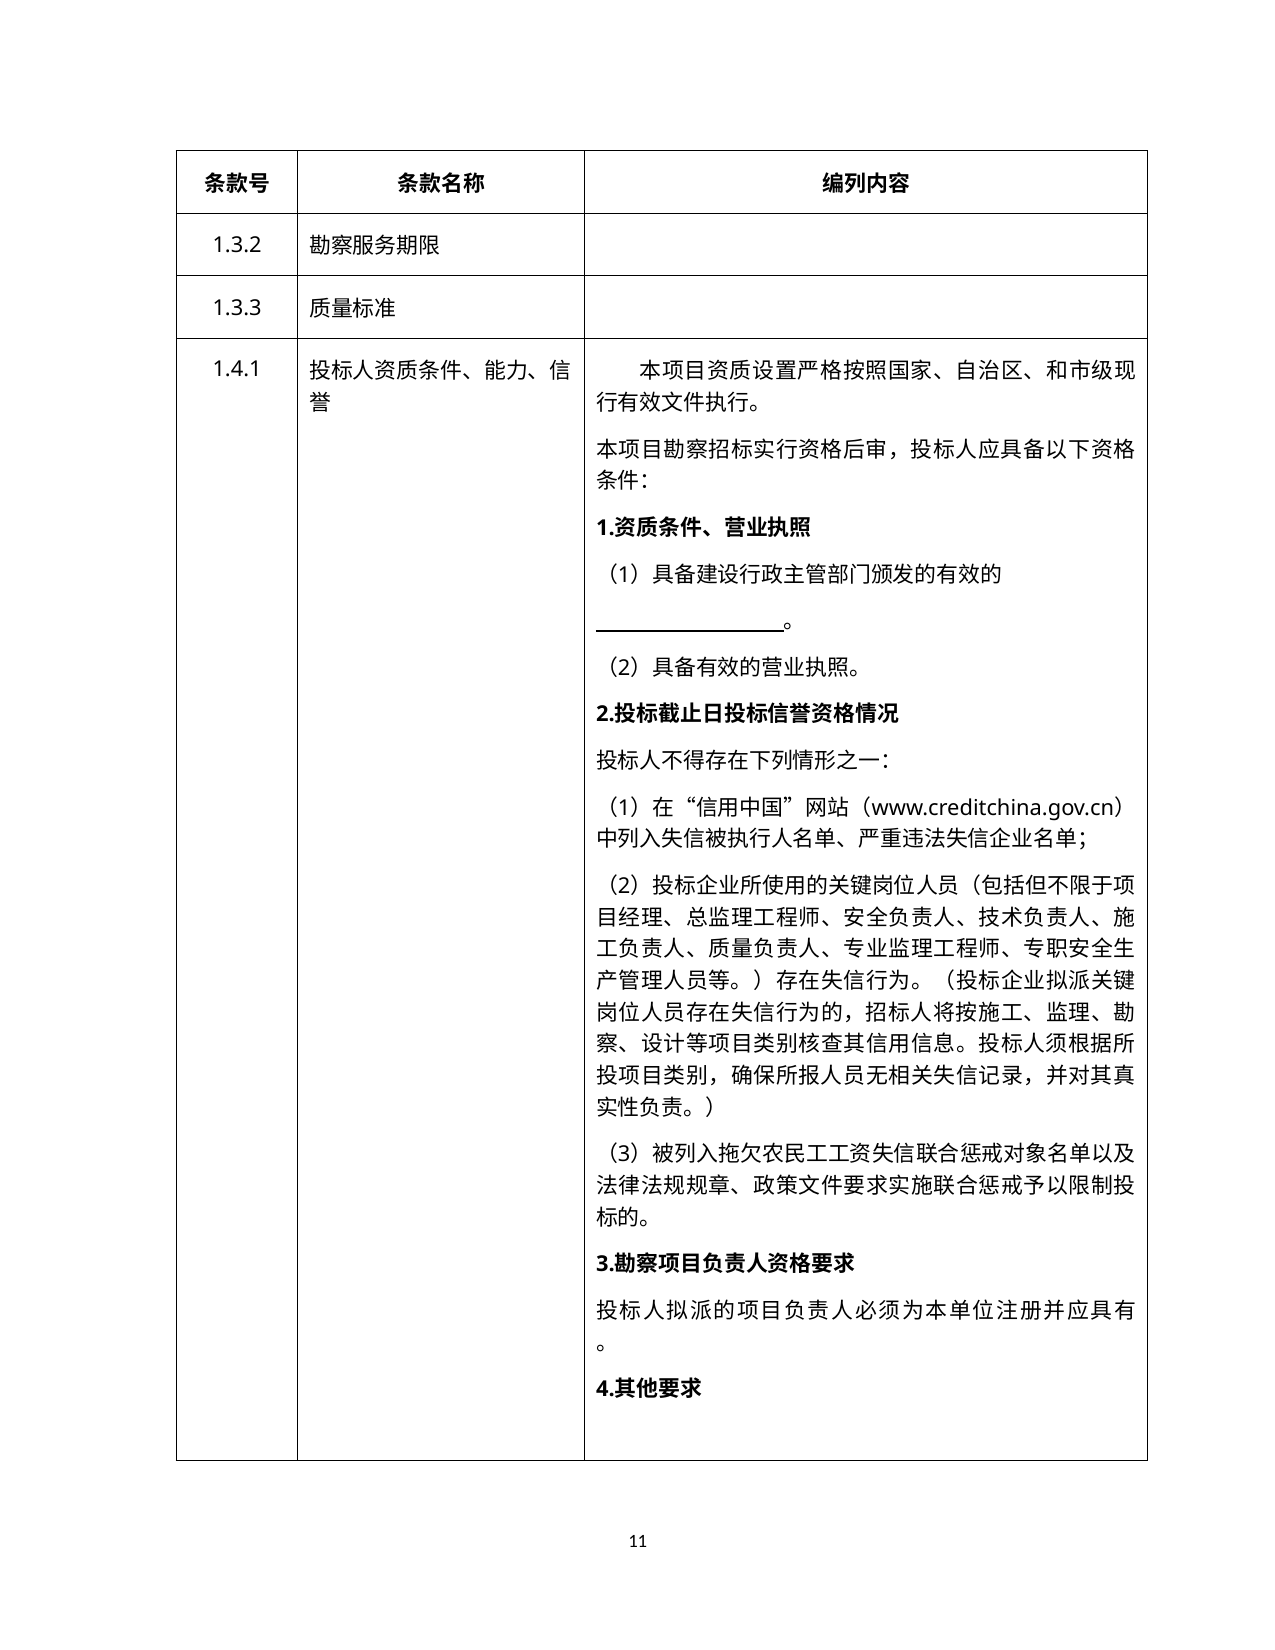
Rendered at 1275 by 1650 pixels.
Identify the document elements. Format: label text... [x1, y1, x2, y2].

table_header 条款名称 [298, 151, 584, 212]
table_cell [585, 276, 1147, 337]
table_cell 投标人资质条件、能力、信誉 [298, 339, 584, 1459]
table_cell 1.3.2 [177, 214, 297, 275]
table_header 条款号 [177, 151, 297, 212]
table_cell 1.4.1 [177, 339, 297, 1459]
table_cell 质量标准 [298, 276, 584, 337]
table_header 编列内容 [585, 151, 1147, 212]
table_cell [585, 339, 1147, 1459]
table_cell 勘察服务期限 [298, 214, 584, 275]
table_cell 1.3.3 [177, 276, 297, 337]
table_cell [585, 214, 1147, 275]
